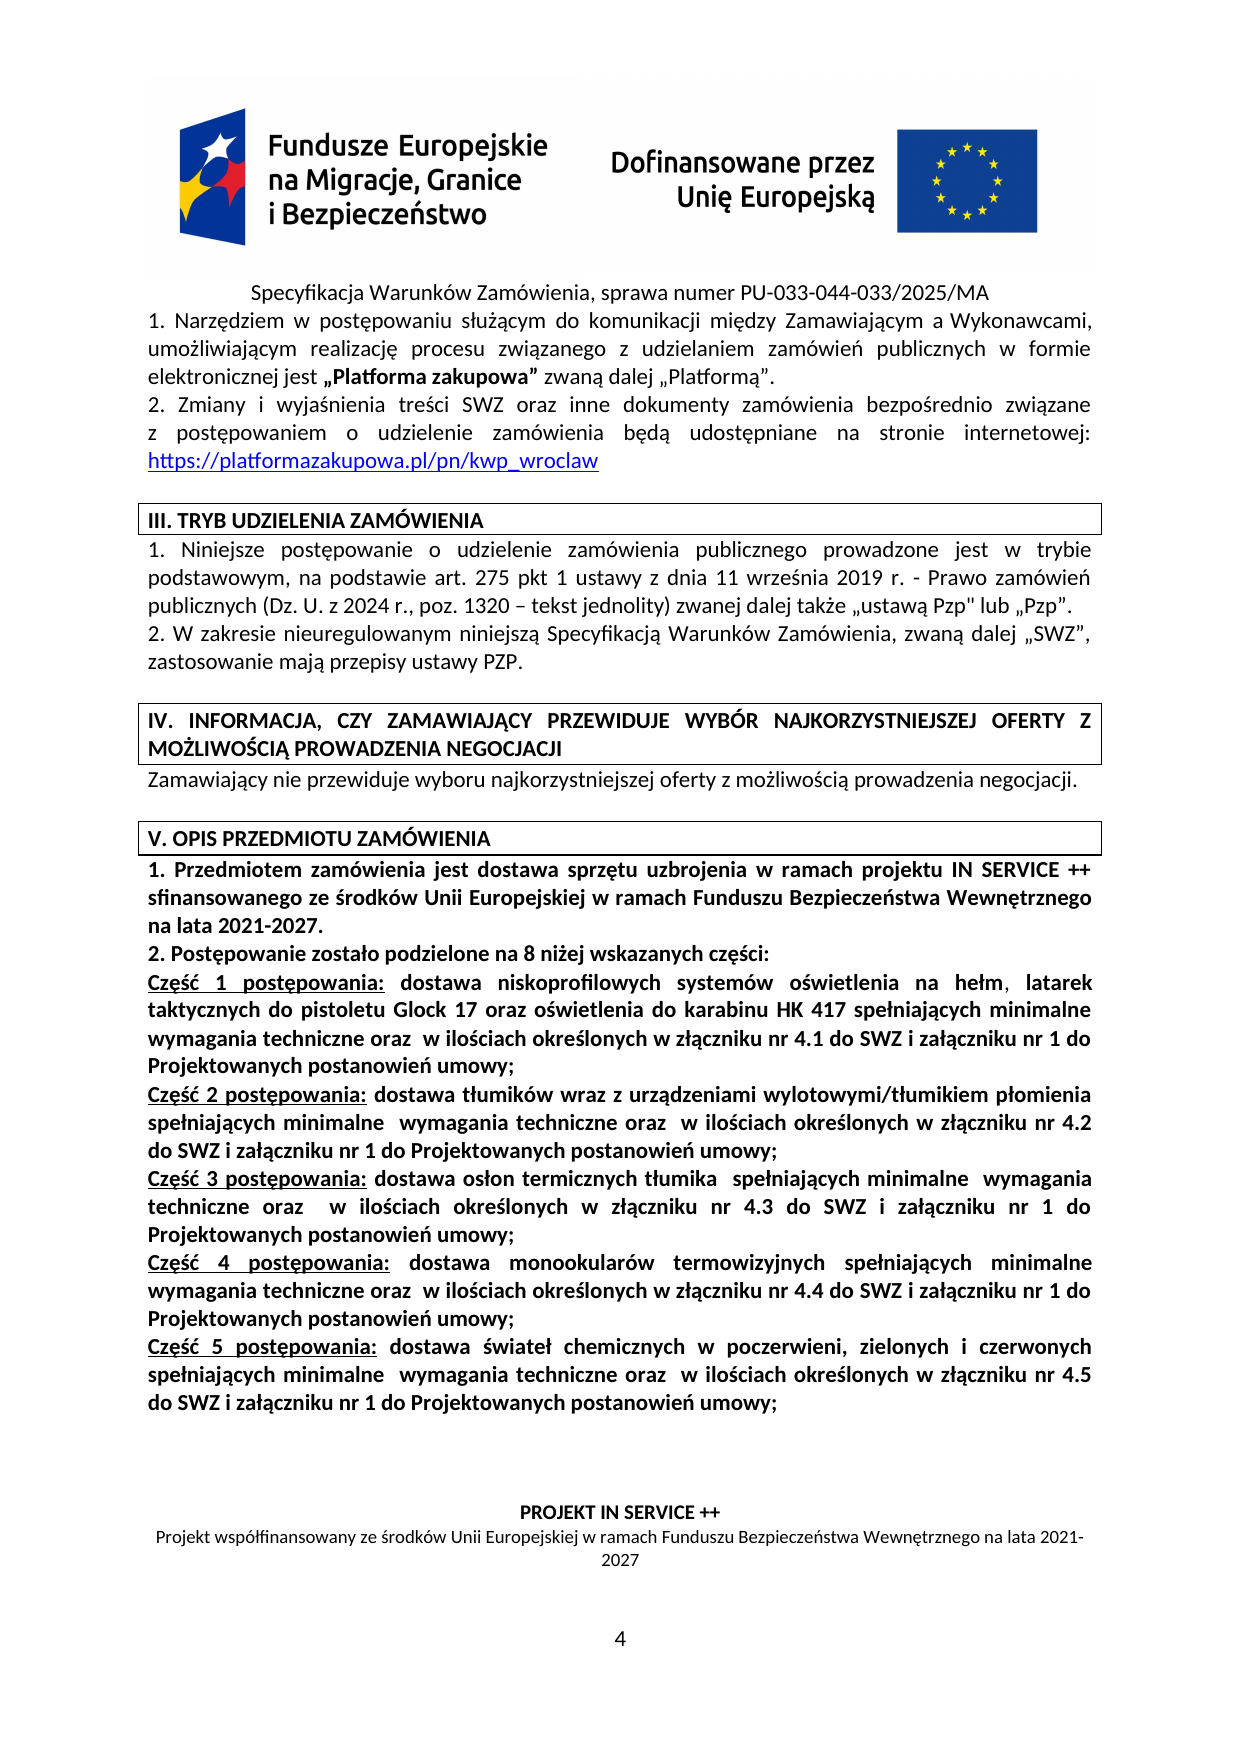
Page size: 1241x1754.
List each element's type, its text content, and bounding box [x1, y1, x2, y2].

text Część 5 postępowania: dostawa świateł chemicznych w poczerwieni, zielonych i czerwonych spełniających minimalne wymagania techniczne oraz w ilościach określonych w złączniku nr 4.5 do SWZ i załączniku nr 1 do Projektowanych postanowień umowy; [148, 1332, 1093, 1416]
text 1. Narzędziem w postępowaniu służącym do komunikacji między Zamawiającym a Wykonawcami, umożliwiającym realizację procesu związanego z udzielaniem zamówień publicznych w formie elektronicznej jest „Platforma zakupowa” zwaną dalej „Platformą”. [148, 306, 1093, 391]
text IV. INFORMACJA, CZY ZAMAWIAJĄCY PRZEWIDUJE WYBÓR NAJKORZYSTNIEJSZEJ OFERTY Z MOŻLIWOŚCIĄ PROWADZENIA NEGOCJACJI [139, 704, 1101, 764]
text III. TRYB UDZIELENIA ZAMÓWIENIA [139, 504, 1101, 534]
text V. OPIS PRZEDMIOTU ZAMÓWIENIA [139, 822, 1101, 854]
text Część 1 postępowania: dostawa niskoprofilowych systemów oświetlenia na hełm, latarek taktycznych do pistoletu Glock 17 oraz oświetlenia do karabinu HK 417 spełniających minimalne wymagania techniczne oraz w ilościach określonych w złączniku nr 4.1 do SWZ i załączniku nr 1 do Projektowanych postanowień umowy; [148, 968, 1093, 1080]
text 1. Przedmiotem zamówienia jest dostawa sprzętu uzbrojenia w ramach projektu IN SERVICE ++ sfinansowanego ze środków Unii Europejskiej w ramach Funduszu Bezpieczeństwa Wewnętrznego na lata 2021-2027. [148, 856, 1093, 939]
text Część 3 postępowania: dostawa osłon termicznych tłumika spełniających minimalne wymagania techniczne oraz w ilościach określonych w złączniku nr 4.3 do SWZ i załączniku nr 1 do Projektowanych postanowień umowy; [148, 1164, 1093, 1248]
text 2. Postępowanie zostało podzielone na 8 niżej wskazanych części: [148, 939, 1093, 968]
text Część 2 postępowania: dostawa tłumików wraz z urządzeniami wylotowymi/tłumikiem płomienia spełniających minimalne wymagania techniczne oraz w ilościach określonych w złączniku nr 4.2 do SWZ i załączniku nr 1 do Projektowanych postanowień umowy; [148, 1080, 1093, 1164]
picture [147, 73, 1093, 279]
text 2. Zmiany i wyjaśnienia treści SWZ oraz inne dokumenty zamówienia bezpośrednio związane z postępowaniem o udzielenie zamówienia będą udostępniane na stronie internetowej: https://platformazakupowa.pl/pn/kwp_wroclaw [148, 391, 1093, 474]
text Zamawiający nie przewiduje wyboru najkorzystniejszej oferty z możliwością prowadzenia negocjacji. [148, 765, 1093, 793]
text Część 4 postępowania: dostawa monookularów termowizyjnych spełniających minimalne wymagania techniczne oraz w ilościach określonych w złączniku nr 4.4 do SWZ i załączniku nr 1 do Projektowanych postanowień umowy; [148, 1248, 1093, 1332]
text 1. Niniejsze postępowanie o udzielenie zamówienia publicznego prowadzone jest w trybie podstawowym, na podstawie art. 275 pkt 1 ustawy z dnia 11 września 2019 r. - Prawo zamówień publicznych (Dz. U. z 2024 r., poz. 1320 – tekst jednolity) zwanej dalej także „ustawą Pzp" lub „Pzp”. [148, 535, 1093, 619]
text 2. W zakresie nieuregulowanym niniejszą Specyfikacją Warunków Zamówienia, zwaną dalej „SWZ”, zastosowanie mają przepisy ustawy PZP. [148, 619, 1093, 675]
